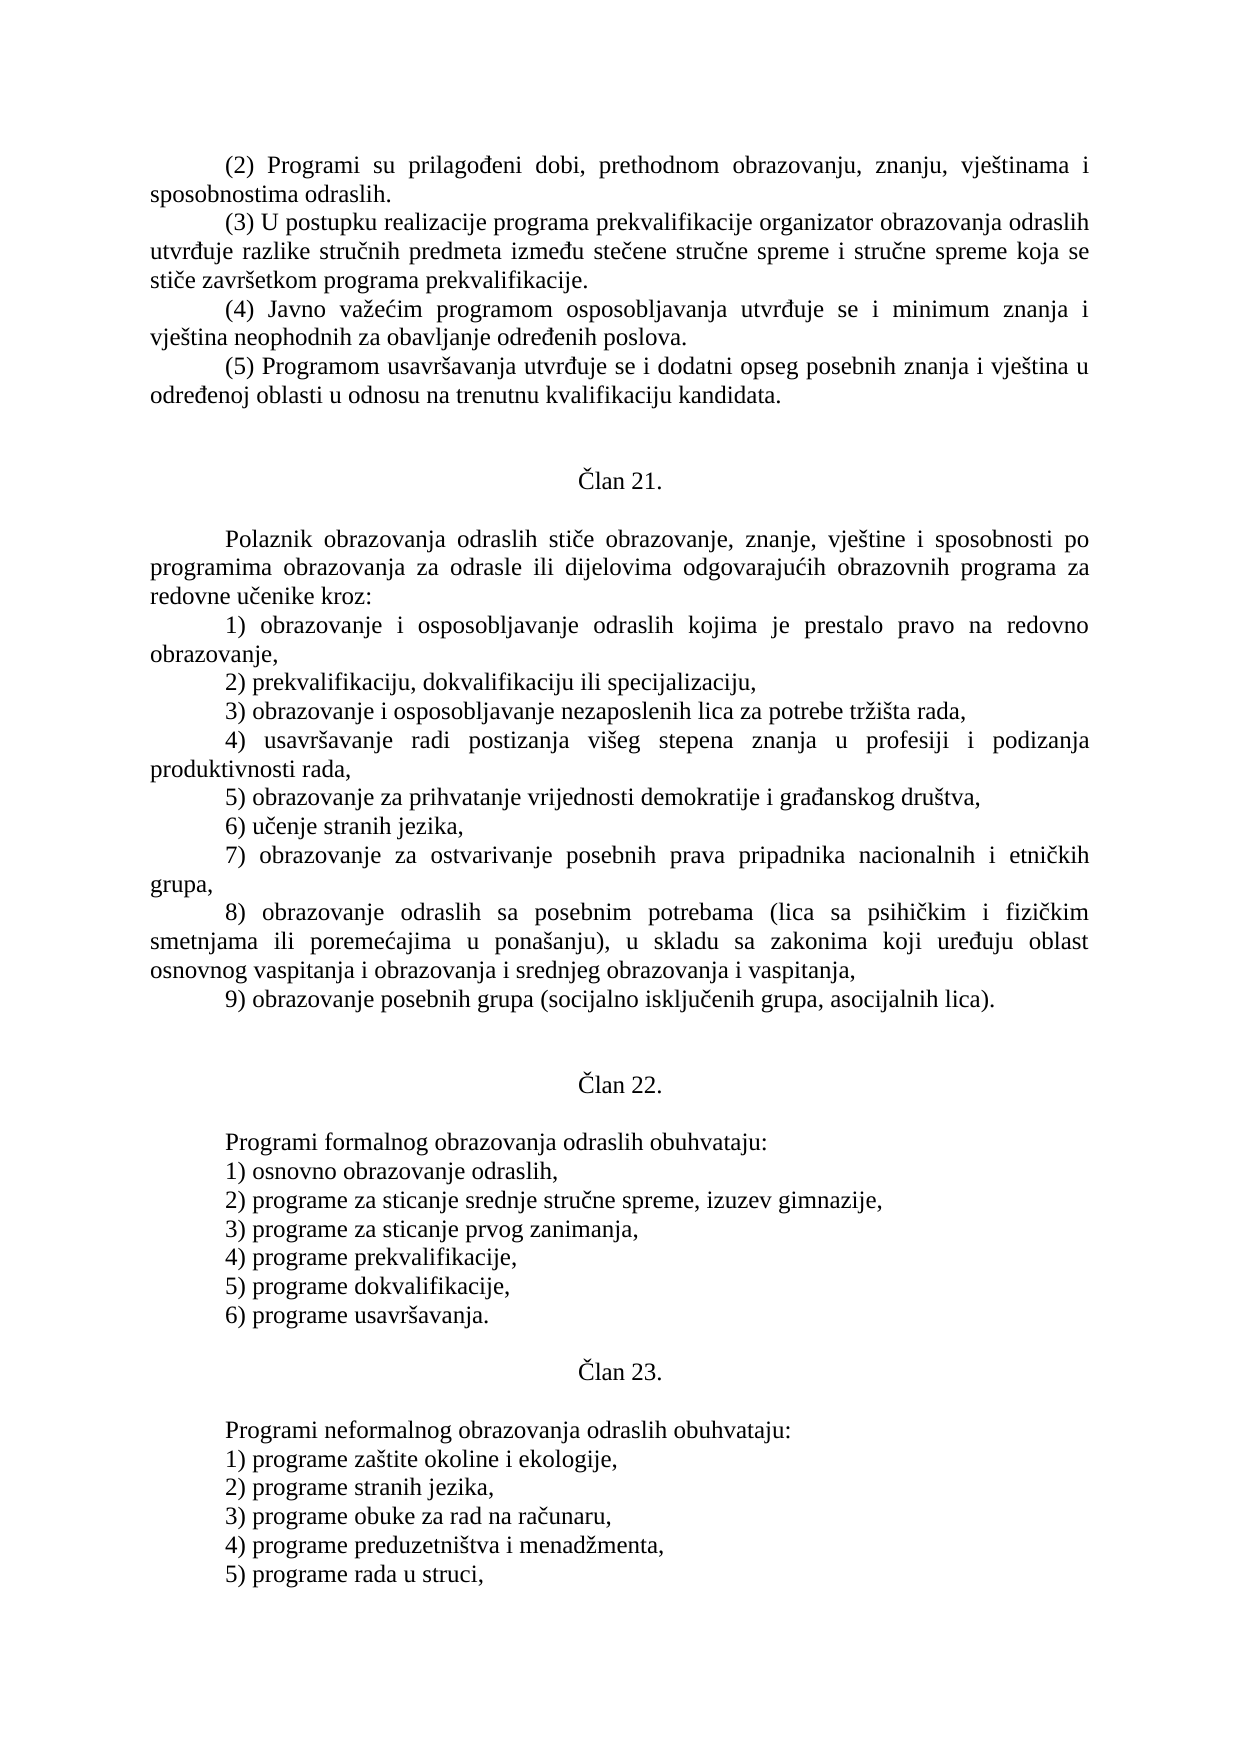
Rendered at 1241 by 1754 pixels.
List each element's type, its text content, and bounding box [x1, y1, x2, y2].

text 5) programe dokvalifikacije, [150, 1271, 1090, 1300]
text 4) programe preduzetništva i menadžmenta, [150, 1530, 1090, 1559]
text (3) U postupku realizacije programa prekvalifikacije organizator obrazovanja odraslih utvrđuje razlike stručnih predmeta između stečene stručne spreme i stručne spreme koja se stiče završetkom programa prekvalifikacije. [150, 207, 1090, 294]
text Programi formalnog obrazovanja odraslih obuhvataju: [150, 1127, 1090, 1156]
text 2) programe stranih jezika, [150, 1472, 1090, 1501]
text 1) osnovno obrazovanje odraslih, [150, 1156, 1090, 1185]
text Član 22. [150, 1070, 1090, 1099]
text 9) obrazovanje posebnih grupa (socijalno isključenih grupa, asocijalnih lica). [150, 984, 1090, 1012]
text 1) programe zaštite okoline i ekologije, [150, 1444, 1090, 1472]
text 6) učenje stranih jezika, [150, 811, 1090, 840]
text 8) obrazovanje odraslih sa posebnim potrebama (lica sa psihičkim i fizičkim smetnjama ili poremećajima u ponašanju), u skladu sa zakonima koji uređuju oblast osnovnog vaspitanja i obrazovanja i srednjeg obrazovanja i vaspitanja, [150, 897, 1090, 984]
text Polaznik obrazovanja odraslih stiče obrazovanje, znanje, vještine i sposobnosti po programima obrazovanja za odrasle ili dijelovima odgovarajućih obrazovnih programa za redovne učenike kroz: [150, 524, 1090, 610]
text 3) obrazovanje i osposobljavanje nezaposlenih lica za potrebe tržišta rada, [150, 696, 1090, 725]
text 7) obrazovanje za ostvarivanje posebnih prava pripadnika nacionalnih i etničkih grupa, [150, 840, 1090, 897]
text (2) Programi su prilagođeni dobi, prethodnom obrazovanju, znanju, vještinama i sposobnostima odraslih. [150, 150, 1090, 207]
text (4) Javno važećim programom osposobljavanja utvrđuje se i minimum znanja i vještina neophodnih za obavljanje određenih poslova. [150, 294, 1090, 351]
text Član 21. [150, 466, 1090, 495]
text 6) programe usavršavanja. [150, 1300, 1090, 1329]
text 5) programe rada u struci, [150, 1559, 1090, 1587]
text 3) programe za sticanje prvog zanimanja, [150, 1214, 1090, 1242]
text 3) programe obuke za rad na računaru, [150, 1501, 1090, 1530]
text Programi neformalnog obrazovanja odraslih obuhvataju: [150, 1415, 1090, 1444]
text Član 23. [150, 1357, 1090, 1386]
text (5) Programom usavršavanja utvrđuje se i dodatni opseg posebnih znanja i vještina u određenoj oblasti u odnosu na trenutnu kvalifikaciju kandidata. [150, 351, 1090, 409]
text 4) programe prekvalifikacije, [150, 1242, 1090, 1271]
text 2) programe za sticanje srednje stručne spreme, izuzev gimnazije, [150, 1185, 1090, 1214]
text 5) obrazovanje za prihvatanje vrijednosti demokratije i građanskog društva, [150, 782, 1090, 811]
text 4) usavršavanje radi postizanja višeg stepena znanja u profesiji i podizanja produktivnosti rada, [150, 725, 1090, 782]
text 2) prekvalifikaciju, dokvalifikaciju ili specijalizaciju, [150, 667, 1090, 696]
text 1) obrazovanje i osposobljavanje odraslih kojima je prestalo pravo na redovno obrazovanje, [150, 610, 1090, 667]
